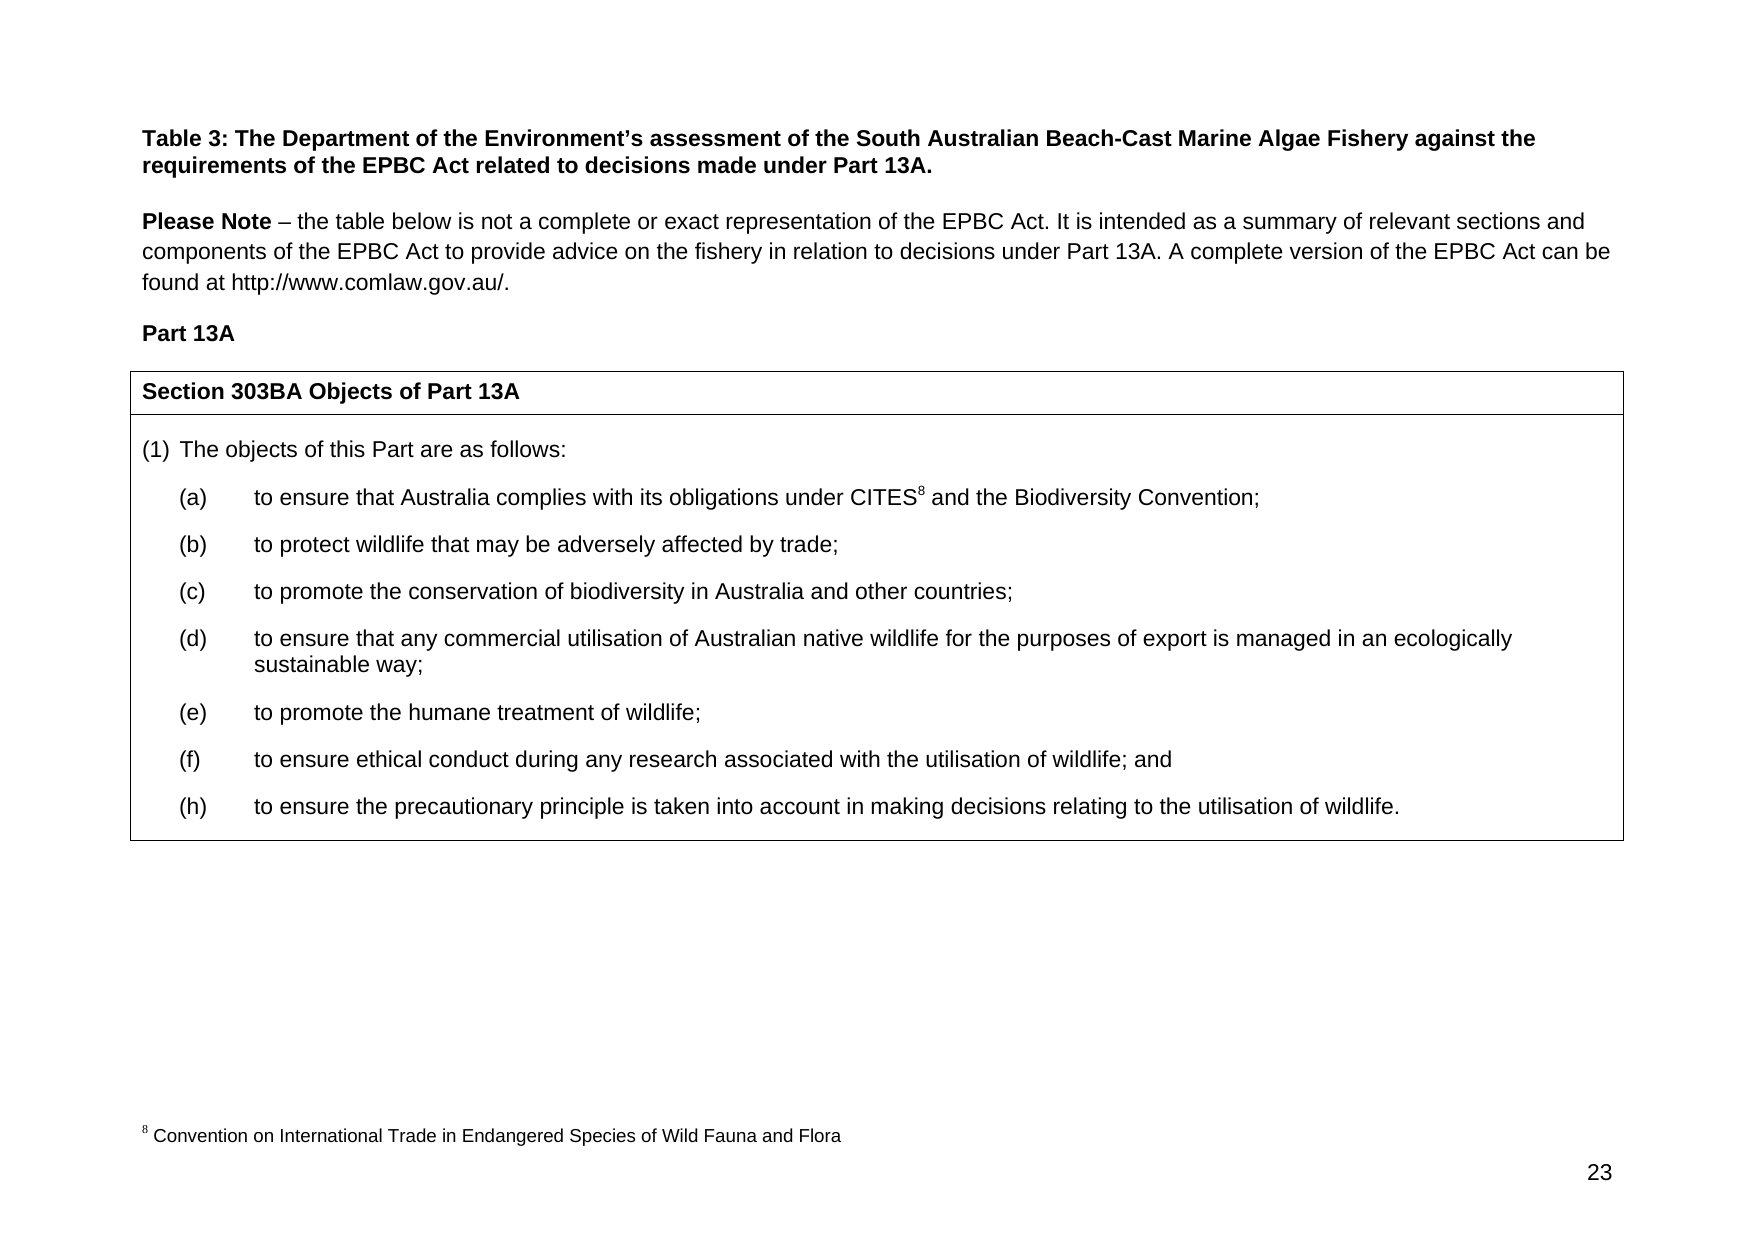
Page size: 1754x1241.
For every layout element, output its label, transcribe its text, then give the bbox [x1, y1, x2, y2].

text Table 3: The Department of the Environment’s assessment of the South Australian Beach-Cast Marine Algae Fishery against the requirements of the EPBC Act related to decisions made under Part 13A. [142, 125, 1612, 178]
text Part 13A [142, 319, 1612, 346]
text Please Note – the table below is not a complete or exact representation of the EPBC Act. It is intended as a summary of relevant sections and components of the EPBC Act to provide advice on the fishery in relation to decisions under Part 13A. A complete version of the EPBC Act can be found at http://www.comlaw.gov.au/. [142, 208, 1612, 295]
table_header Section 303BA Objects of Part 13A [131, 372, 1623, 414]
table_cell The objects of this Part are as follows: to ensure that Australia complies with its obligations under CITES and the Biodiversity Convention; to protect wildlife that may be adversely affected by trade; to promote the conservation of biodiversity in Australia and other countries; to ensure that any commercial utilisation of Australian native wildlife for the purposes of export is managed in an ecologically sustainable way; to promote the humane treatment of wildlife; to ensure ethical conduct during any research associated with the utilisation of wildlife; and to ensure the precautionary principle is taken into account in making decisions relating to the utilisation of wildlife. [131, 415, 1623, 840]
